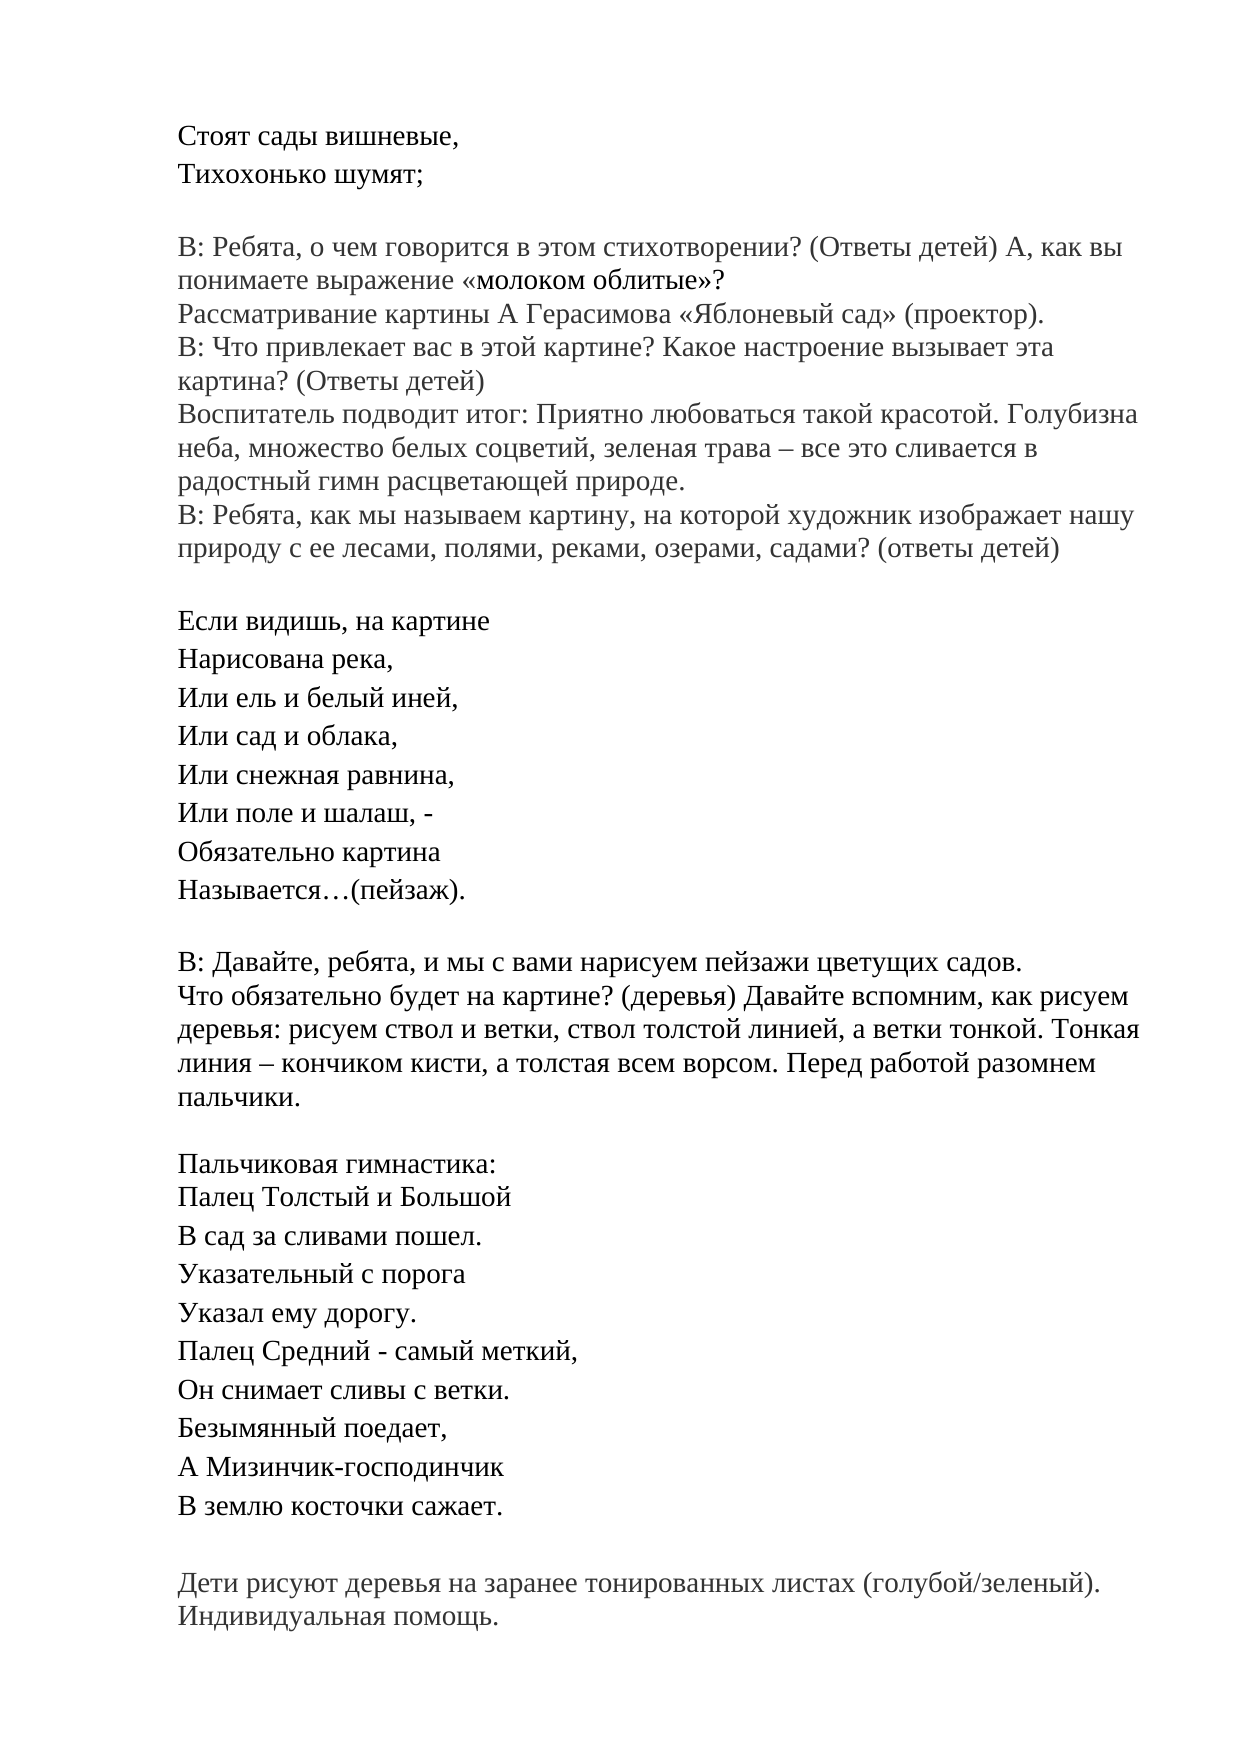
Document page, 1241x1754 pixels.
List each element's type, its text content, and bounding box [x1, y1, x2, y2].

text В: Ребята, о чем говорится в этом стихотворении? (Ответы детей) А, как вы понимаете выражение «молоком облитые»? [177, 229, 1152, 296]
text Или сад и облака, [177, 718, 1152, 752]
text Пальчиковая гимнастика: [177, 1146, 1152, 1179]
text В: Давайте, ребята, и мы с вами нарисуем пейзажи цветущих садов. [177, 944, 1152, 978]
text В: Ребята, как мы называем картину, на которой художник изображает нашу природу с ее лесами, полями, реками, озерами, садами? (ответы детей) [177, 497, 1152, 564]
text Что обязательно будет на картине? (деревья) Давайте вспомним, как рисуем деревья: рисуем ствол и ветки, ствол толстой линией, а ветки тонкой. Тонкая линия – кончиком кисти, а толстая всем ворсом. Перед работой разомнем пальчики. [177, 978, 1152, 1112]
text Называется…(пейзаж). [177, 872, 1152, 906]
text Нарисована река, [177, 641, 1152, 675]
text Стоят сады вишневые, [177, 118, 1152, 152]
text Дети рисуют деревья на заранее тонированных листах (голубой/зеленый). Индивидуальная помощь. [177, 1565, 1152, 1632]
text Палец Толстый и Большой В сад за сливами пошел. Указательный с порога Указал ему дорогу. Палец Средний - самый меткий, Он снимает сливы с ветки. Безымянный поедает, А Мизинчик-господинчик В землю косточки сажает. [177, 1179, 1152, 1560]
text Или ель и белый иней, [177, 680, 1152, 713]
text В: Что привлекает вас в этой картине? Какое настроение вызывает эта картина? (Ответы детей) [177, 329, 1152, 396]
text Воспитатель подводит итог: Приятно любоваться такой красотой. Голубизна неба, множество белых соцветий, зеленая трава – все это сливается в радостный гимн расцветающей природе. [177, 396, 1152, 497]
text Обязательно картина [177, 834, 1152, 867]
text Или снежная равнина, [177, 757, 1152, 790]
text Или поле и шалаш, - [177, 795, 1152, 829]
text Тихохонько шумят; [177, 157, 1152, 190]
text Если видишь, на картине [177, 603, 1152, 636]
text Рассматривание картины А Герасимова «Яблоневый сад» (проектор). [177, 296, 1152, 329]
